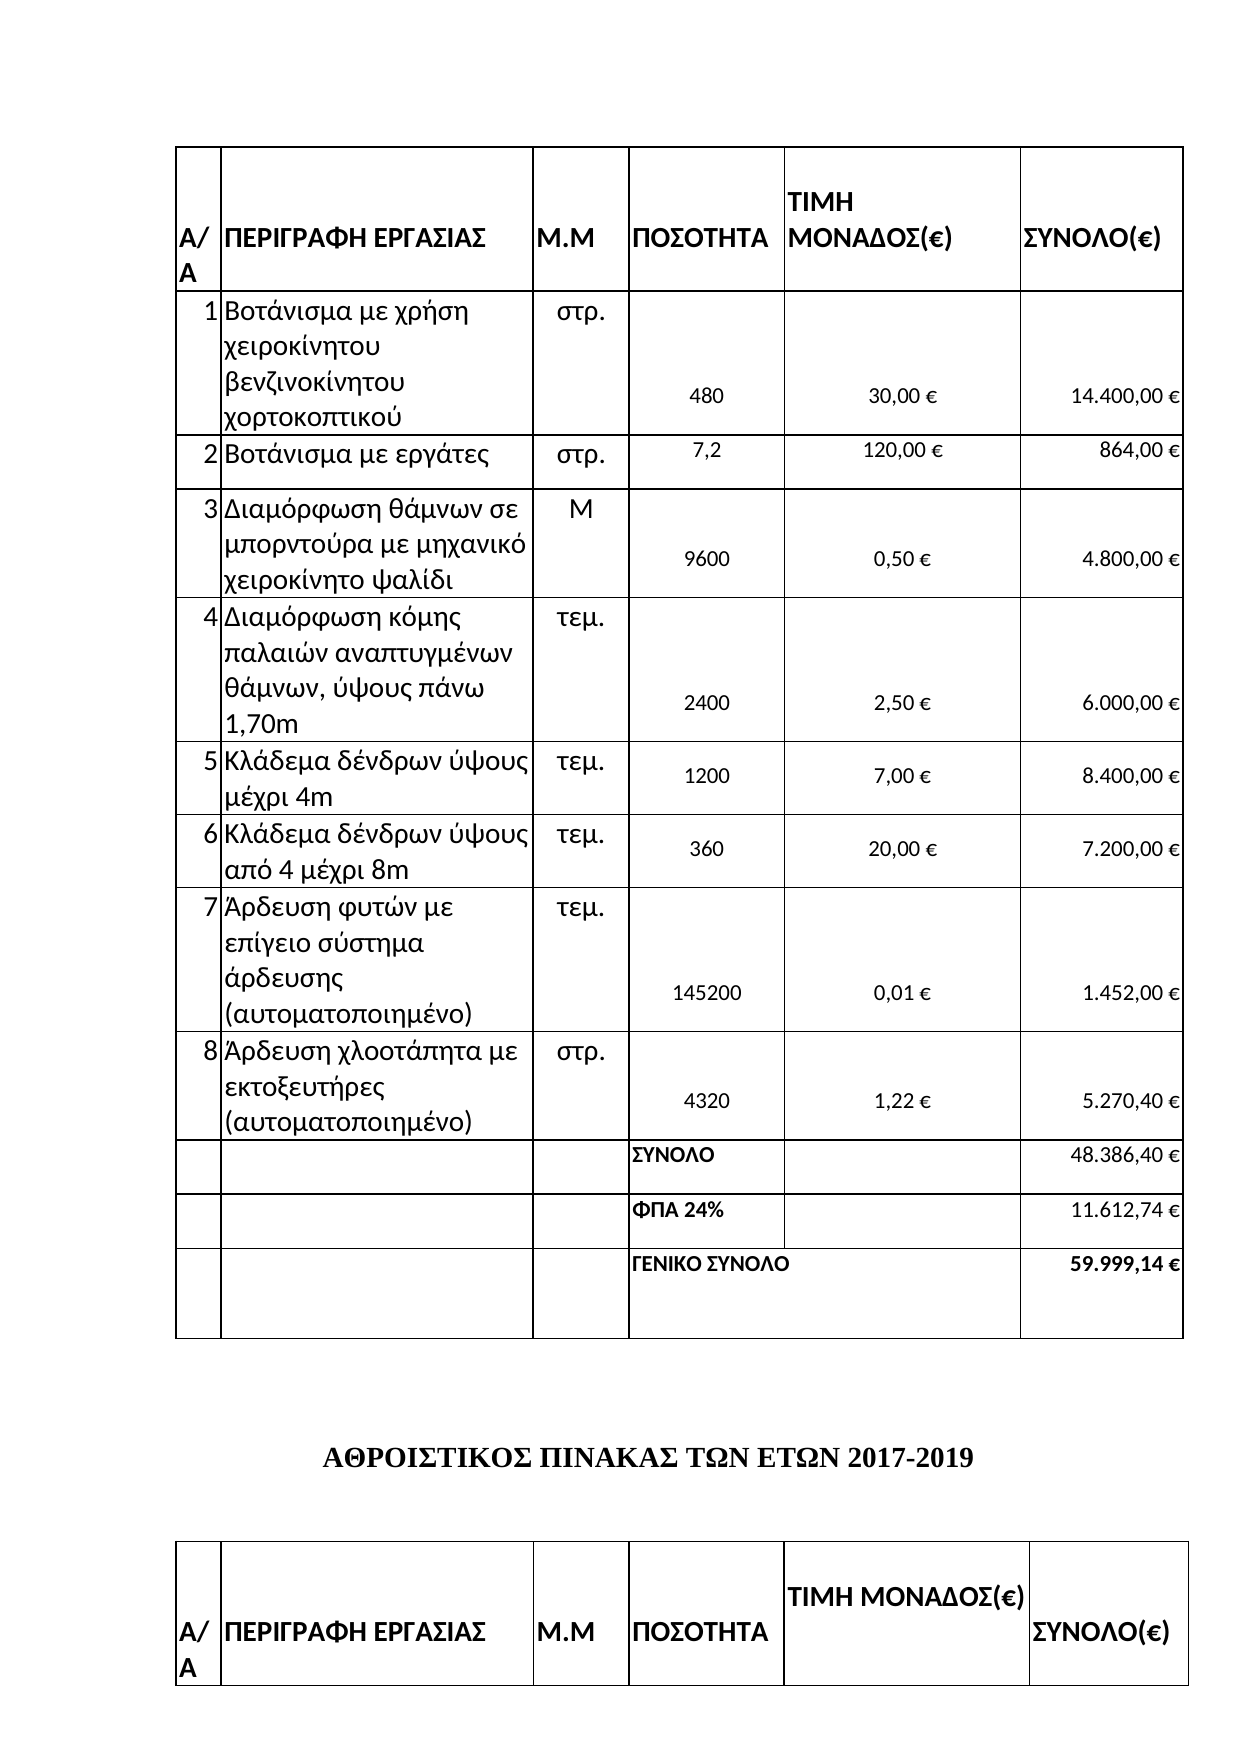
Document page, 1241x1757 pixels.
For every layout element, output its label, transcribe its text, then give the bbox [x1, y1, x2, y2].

table_cell [534, 1141, 628, 1193]
table_cell 6 [177, 815, 220, 886]
table_cell 7.200,00 € [1021, 815, 1182, 886]
table_header Α/Α [177, 148, 220, 290]
table_cell 120,00 € [785, 436, 1020, 488]
table_cell στρ. [534, 436, 628, 488]
table_cell 864,00 € [1021, 436, 1182, 488]
table_cell Άρδευση φυτών με επίγειο σύστημα άρδευσης (αυτοματοποιημένο) [222, 888, 532, 1031]
table_cell τεμ. [534, 815, 628, 886]
table_cell [177, 1249, 220, 1338]
table_cell 5.270,40 € [1021, 1032, 1182, 1139]
table_cell [222, 1141, 532, 1193]
table_cell Διαμόρφωση κόμης παλαιών αναπτυγμένων θάμνων, ύψους πάνω 1,70m [222, 598, 532, 741]
table_cell 48.386,40 € [1021, 1141, 1182, 1193]
table_cell 1200 [630, 742, 784, 814]
table_cell 5 [177, 742, 220, 814]
table_cell στρ. [534, 1032, 628, 1139]
table_cell [222, 1195, 532, 1247]
table_cell [534, 1195, 628, 1247]
table_cell τεμ. [534, 742, 628, 814]
table_cell 11.612,74 € [1021, 1195, 1182, 1247]
table_cell 7,2 [630, 436, 784, 488]
table_cell Κλάδεμα δένδρων ύψους μέχρι 4m [222, 742, 532, 814]
table_cell [222, 1249, 532, 1338]
table_cell Άρδευση χλοοτάπητα με εκτοξευτήρες (αυτοματοποιημένο) [222, 1032, 532, 1139]
table_cell ΓΕΝΙΚΟ ΣΥΝΟΛΟ [630, 1249, 1020, 1338]
table_header Μ.Μ [534, 148, 628, 290]
table_cell [177, 1141, 220, 1193]
table_header ΠΕΡΙΓΡΑΦΗ ΕΡΓΑΣΙΑΣ [222, 1542, 533, 1684]
table_header Α/Α [177, 1542, 220, 1684]
table_cell 2400 [630, 598, 784, 741]
table_cell 8.400,00 € [1021, 742, 1182, 814]
table_cell 1.452,00 € [1021, 888, 1182, 1031]
table_cell 20,00 € [785, 815, 1020, 886]
table_header ΠΟΣΟΤΗΤΑ [630, 1542, 783, 1684]
table_cell [534, 1249, 628, 1338]
table_cell 9600 [630, 490, 784, 597]
table_cell 8 [177, 1032, 220, 1139]
table_cell 4.800,00 € [1021, 490, 1182, 597]
table_cell 4320 [630, 1032, 784, 1139]
table_cell 145200 [630, 888, 784, 1031]
table_cell 59.999,14 € [1021, 1249, 1182, 1338]
table_cell τεμ. [534, 598, 628, 741]
table_cell [177, 1195, 220, 1247]
table_cell 480 [630, 292, 784, 434]
table_cell ΣΥΝΟΛΟ [630, 1141, 784, 1193]
table_cell 7 [177, 888, 220, 1031]
table_cell 14.400,00 € [1021, 292, 1182, 434]
table_cell 0,01 € [785, 888, 1020, 1031]
table_header ΤΙΜΗ ΜΟΝΑΔΟΣ(€) [785, 1542, 1029, 1684]
table_cell 3 [177, 490, 220, 597]
table_cell 1 [177, 292, 220, 434]
table_cell 2 [177, 436, 220, 488]
table_cell 30,00 € [785, 292, 1020, 434]
table_header ΣΥΝΟΛΟ(€) [1030, 1542, 1188, 1684]
table_cell [785, 1141, 1020, 1193]
table_header ΣΥΝΟΛΟ(€) [1021, 148, 1182, 290]
table_cell τεμ. [534, 888, 628, 1031]
table_cell Κλάδεμα δένδρων ύψους από 4 μέχρι 8m [222, 815, 532, 886]
table_cell 7,00 € [785, 742, 1020, 814]
table_cell στρ. [534, 292, 628, 434]
table_cell 0,50 € [785, 490, 1020, 597]
table_cell [785, 1195, 1020, 1247]
table_cell 1,22 € [785, 1032, 1020, 1139]
table_cell 2,50 € [785, 598, 1020, 741]
table_cell 4 [177, 598, 220, 741]
table_cell 360 [630, 815, 784, 886]
table_cell Διαμόρφωση θάμνων σε μπορντούρα με μηχανικό χειροκίνητο ψαλίδι [222, 490, 532, 597]
table_cell M [534, 490, 628, 597]
table_header ΠΕΡΙΓΡΑΦΗ ΕΡΓΑΣΙΑΣ [222, 148, 532, 290]
text ΑΘΡΟΙΣΤΙΚΟΣ ΠΙΝΑΚΑΣ ΤΩΝ ΕΤΩΝ 2017-2019 [175, 1440, 1121, 1473]
table_cell Βοτάνισμα με εργάτες [222, 436, 532, 488]
table_cell Βοτάνισμα με χρήση χειροκίνητου βενζινοκίνητου χορτοκοπτικού [222, 292, 532, 434]
table_header Μ.Μ [534, 1542, 628, 1684]
table_cell ΦΠΑ 24% [630, 1195, 784, 1247]
table_header ΤΙΜΗ ΜΟΝΑΔΟΣ(€) [785, 148, 1020, 290]
table_header ΠΟΣΟΤΗΤΑ [630, 148, 784, 290]
table_cell 6.000,00 € [1021, 598, 1182, 741]
